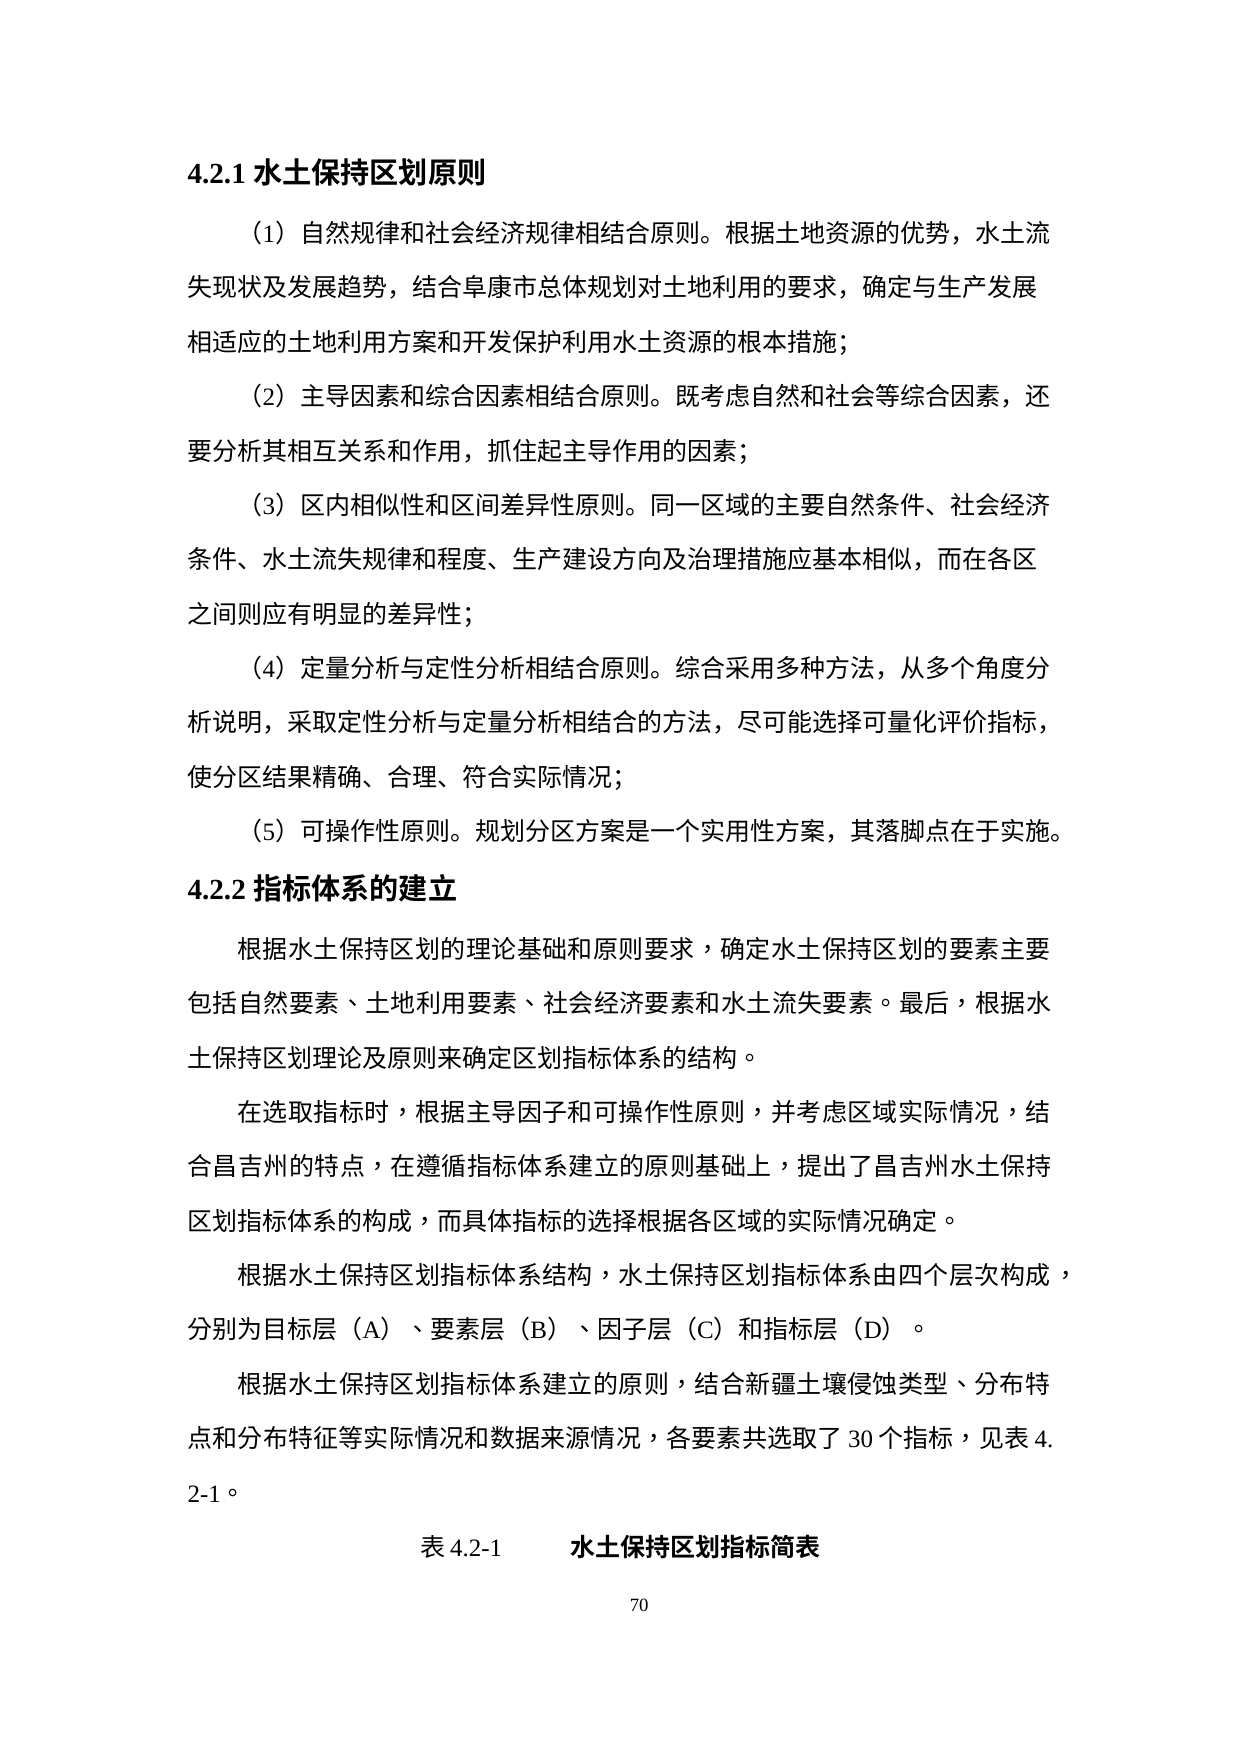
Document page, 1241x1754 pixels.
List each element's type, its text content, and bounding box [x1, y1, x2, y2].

text （1）自然规律和社会经济规律相结合原则。根据土地资源的优势，水土流失现状及发展趋势，结合阜康市总体规划对土地利用的要求，确定与生产发展相适应的土地利用方案和开发保护利用水土资源的根本措施； [187, 213, 1053, 358]
text 根据水土保持区划指标体系结构，水土保持区划指标体系由四个层次构成，分别为目标层（A）、要素层（B）、因子层（C）和指标层（D）。 [187, 1256, 1053, 1346]
text （2）主导因素和综合因素相结合原则。既考虑自然和社会等综合因素，还要分析其相互关系和作用，抓住起主导作用的因素； [187, 377, 1053, 467]
text （3）区内相似性和区间差异性原则。同一区域的主要自然条件、社会经济条件、水土流失规律和程度、生产建设方向及治理措施应基本相似，而在各区之间则应有明显的差异性； [187, 485, 1053, 630]
text （4）定量分析与定性分析相结合原则。综合采用多种方法，从多个角度分析说明，采取定性分析与定量分析相结合的方法，尽可能选择可量化评价指标，使分区结果精确、合理、符合实际情况； [187, 648, 1053, 793]
text 根据水土保持区划指标体系建立的原则，结合新疆土壤侵蚀类型、分布特点和分布特征等实际情况和数据来源情况，各要素共选取了30个指标，见表4.2-1。 [187, 1364, 1053, 1509]
text 表4.2-1 水土保持区划指标简表 [187, 1527, 1053, 1564]
text 根据水土保持区划的理论基础和原则要求，确定水土保持区划的要素主要包括自然要素、土地利用要素、社会经济要素和水土流失要素。最后，根据水土保持区划理论及原则来确定区划指标体系的结构。 [187, 929, 1053, 1074]
text （5）可操作性原则。规划分区方案是一个实用性方案，其落脚点在于实施。 [187, 812, 1053, 848]
subtitle 4.2.2 指标体系的建立 [187, 866, 1053, 908]
text 在选取指标时，根据主导因子和可操作性原则，并考虑区域实际情况，结合昌吉州的特点，在遵循指标体系建立的原则基础上，提出了昌吉州水土保持区划指标体系的构成，而具体指标的选择根据各区域的实际情况确定。 [187, 1092, 1053, 1237]
subtitle 4.2.1 水土保持区划原则 [187, 150, 1053, 192]
